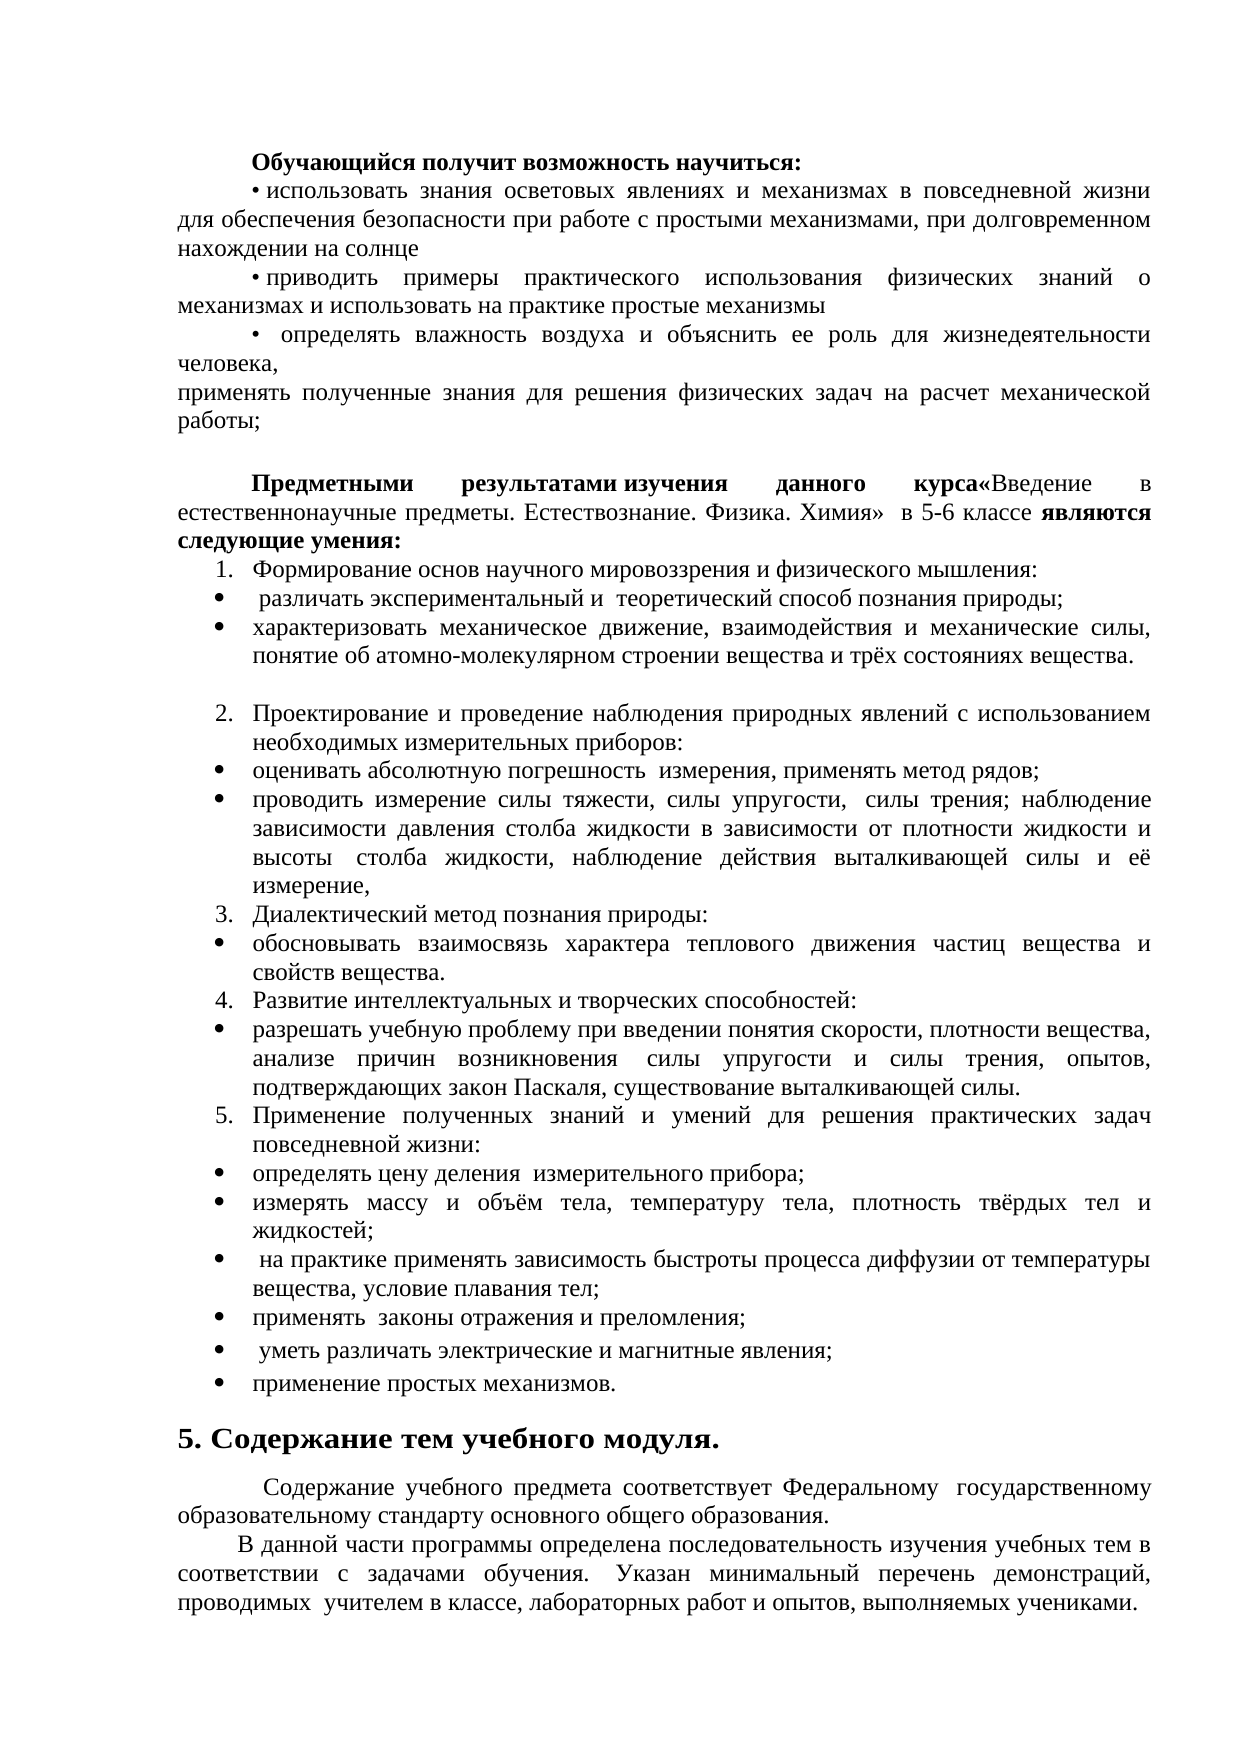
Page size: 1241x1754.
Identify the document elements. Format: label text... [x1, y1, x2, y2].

text • приводить примеры практического использования физических знаний о механизмах и использовать на практике простые механизмы [177, 262, 1152, 319]
text 5. Содержание тем учебного модуля. [177, 1422, 1152, 1455]
list применять законы отражения и преломления; [215, 1302, 1152, 1330]
text Содержание учебного предмета соответствует Федеральному государственному образовательному стандарту основного общего образования. [177, 1472, 1152, 1529]
list на практике применять зависимость быстроты процесса диффузии от температуры вещества, условие плавания тел; [215, 1244, 1152, 1302]
list Развитие интеллектуальных и творческих способностей: [215, 985, 1152, 1014]
list Формирование основ научного мировоззрения и физического мышления: [215, 554, 1152, 583]
list проводить измерение силы тяжести, силы упругости, силы трения; наблюдение зависимости давления столба жидкости в зависимости от плотности жидкости и высоты столба жидкости, наблюдение действия выталкивающей силы и её измерение, [215, 784, 1152, 899]
text • использовать знания осветовых явлениях и механизмах в повседневной жизни для обеспечения безопасности при работе с простыми механизмами, при долговременном нахождении на солнце [177, 176, 1152, 262]
text применять полученные знания для решения физических задач на расчет механической работы; [177, 377, 1152, 434]
list определять цену деления измерительного прибора; [215, 1158, 1152, 1187]
text В данной части программы определена последовательность изучения учебных тем в соответствии с задачами обучения. Указан минимальный перечень демонстраций, проводимых учителем в классе, лабораторных работ и опытов, выполняемых учениками. [177, 1529, 1152, 1616]
list Диалектический метод познания природы: [215, 899, 1152, 928]
text Обучающийся получит возможность научиться: [177, 147, 1152, 176]
list разрешать учебную проблему при введении понятия скорости, плотности вещества, анализе причин возникновения силы упругости и силы трения, опытов, подтверждающих закон Паскаля, существование выталкивающей силы. [215, 1014, 1152, 1100]
list оценивать абсолютную погрешность измерения, применять метод рядов; [215, 755, 1152, 784]
list Проектирование и проведение наблюдения природных явлений с использованием необходимых измерительных приборов: [215, 698, 1152, 755]
list Применение полученных знаний и умений для решения практических задач повседневной жизни: [215, 1100, 1152, 1158]
list обосновывать взаимосвязь характера теплового движения частиц вещества и свойств вещества. [215, 928, 1152, 985]
list применение простых механизмов. [215, 1368, 1152, 1396]
list характеризовать механическое движение, взаимодействия и механические силы, понятие об атомно-молекулярном строении вещества и трёх состояниях вещества. [215, 612, 1152, 669]
list уметь различать электрические и магнитные явления; [215, 1335, 1152, 1363]
list измерять массу и объём тела, температуру тела, плотность твёрдых тел и жидкостей; [215, 1187, 1152, 1244]
text • определять влажность воздуха и объяснить ее роль для жизнедеятельности человека, [177, 319, 1152, 377]
list различать экспериментальный и теоретический способ познания природы; [215, 583, 1152, 612]
text Предметными результатами изучения данного курса«Введение в естественнонаучные предметы. Естествознание. Физика. Химия» в 5-6 классе являются следующие умения: [177, 468, 1152, 554]
